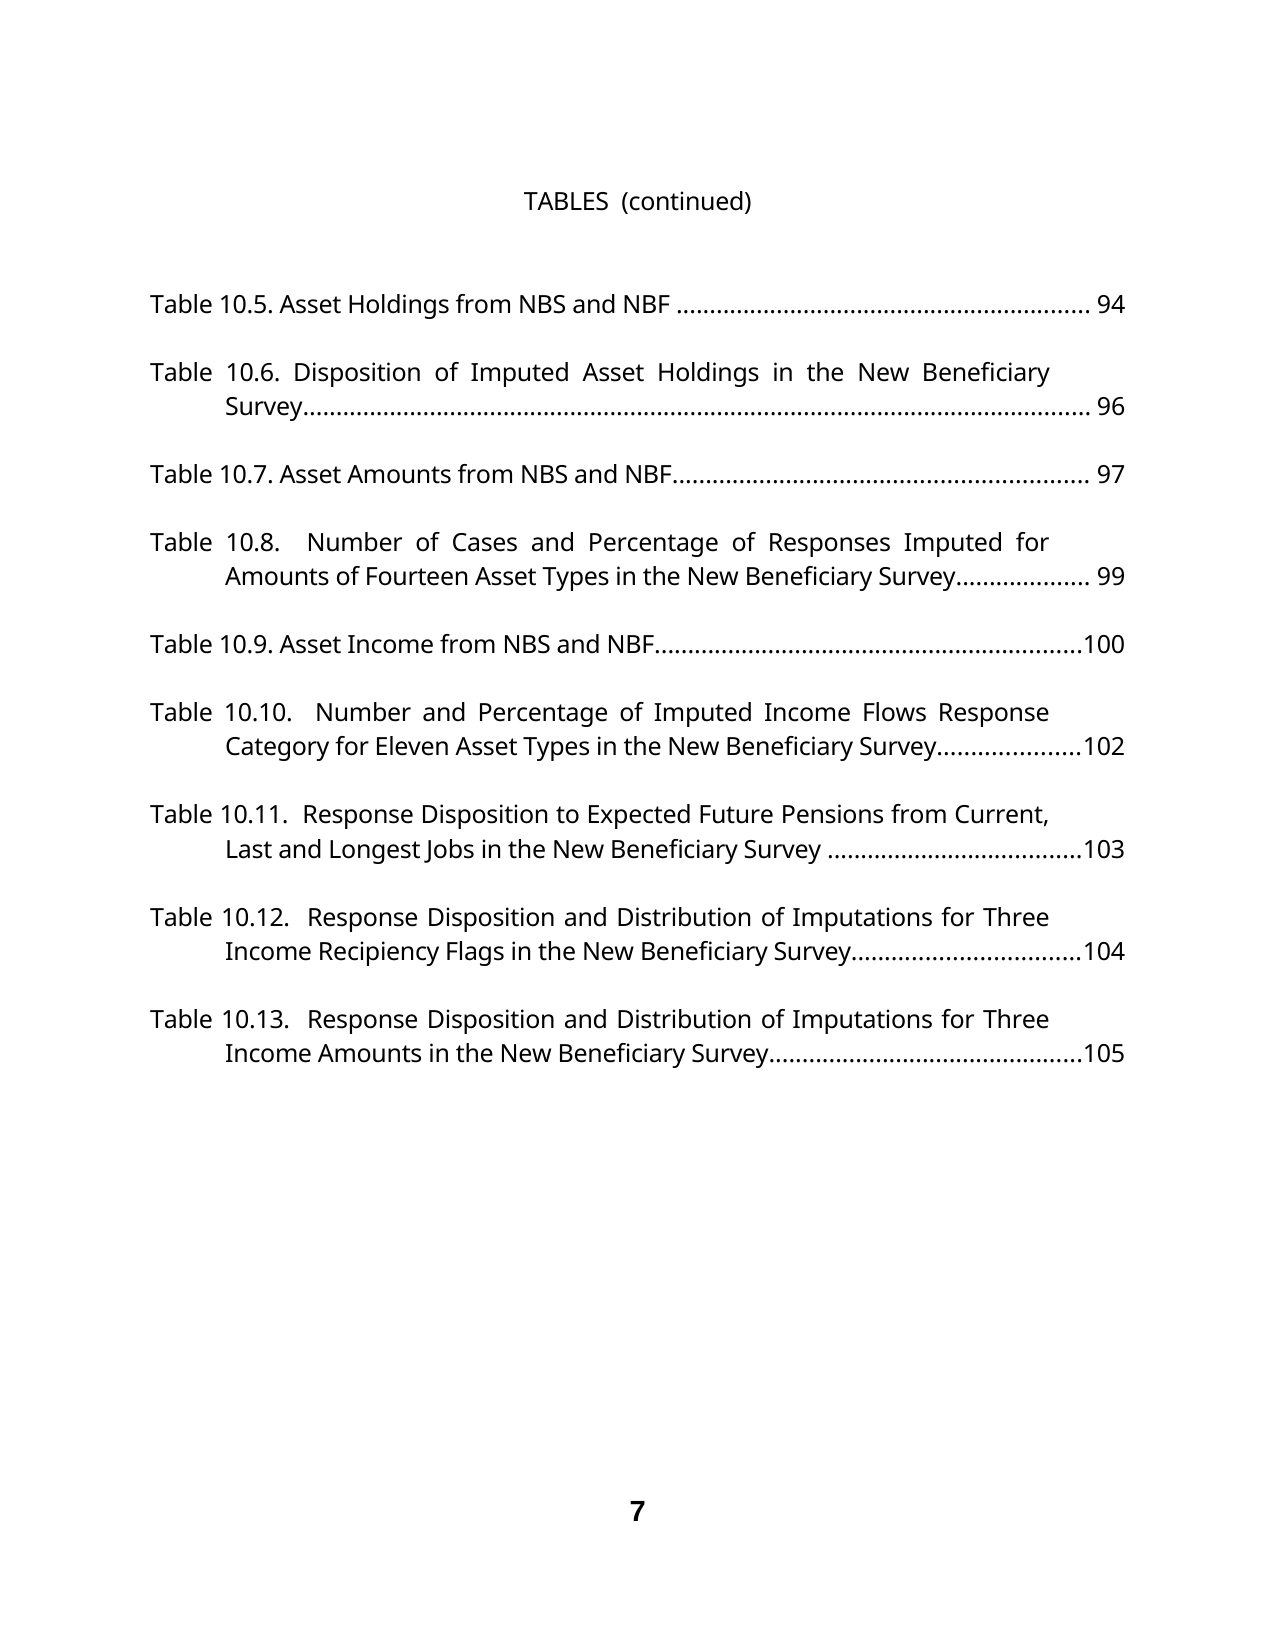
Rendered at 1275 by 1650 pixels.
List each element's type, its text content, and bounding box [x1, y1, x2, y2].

text Table 10.5. Asset Holdings from NBS and NBF 94 [150, 286, 1050, 320]
text TABLES (continued) [150, 184, 1125, 218]
text Table 10.10. Number and Percentage of Imputed Income Flows Response Category for Eleven Asset Types in the New Beneficiary Survey 102 [150, 695, 1050, 763]
text Table 10.13. Response Disposition and Distribution of Imputations for Three Income Amounts in the New Beneficiary Survey 105 [150, 1002, 1050, 1070]
text Table 10.11. Response Disposition to Expected Future Pensions from Current, Last and Longest Jobs in the New Beneficiary Survey 103 [150, 797, 1050, 865]
text Table 10.6. Disposition of Imputed Asset Holdings in the New Beneficiary Survey 96 [150, 354, 1050, 422]
text Table 10.12. Response Disposition and Distribution of Imputations for Three Income Recipiency Flags in the New Beneficiary Survey 104 [150, 899, 1050, 967]
text Table 10.8. Number of Cases and Percentage of Responses Imputed for Amounts of Fourteen Asset Types in the New Beneficiary Survey 99 [150, 525, 1050, 593]
text Table 10.9. Asset Income from NBS and NBF 100 [150, 627, 1050, 661]
text Table 10.7. Asset Amounts from NBS and NBF 97 [150, 457, 1050, 491]
